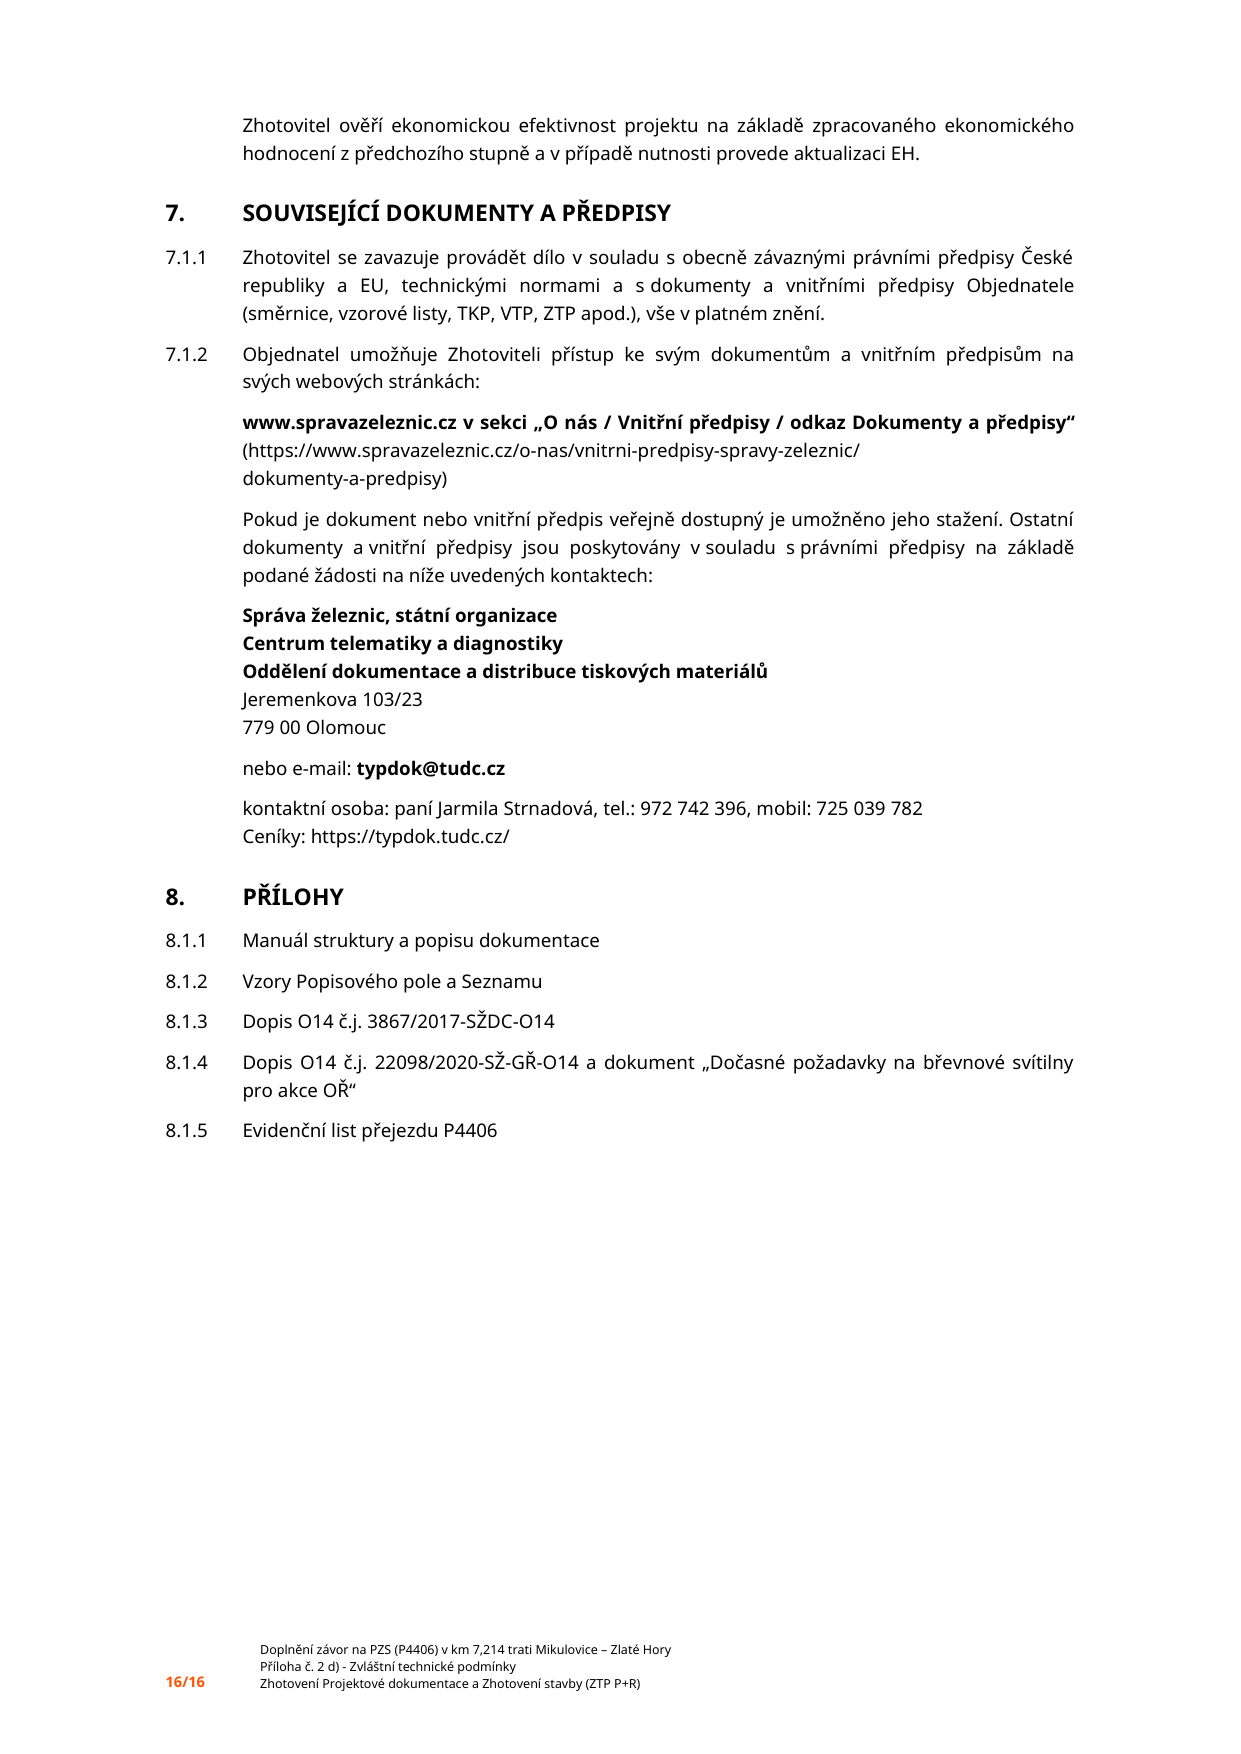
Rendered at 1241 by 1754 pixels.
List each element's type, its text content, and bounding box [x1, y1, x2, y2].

text Centrum telematiky a diagnostiky [242, 631, 1075, 656]
text SOUVISEJÍCÍ DOKUMENTY A PŘEDPISY [165, 197, 1075, 229]
list Zhotovitel ověří ekonomickou efektivnost projektu na základě zpracovaného ekonomického hodnocení z předchozího stupně a v případě nutnosti provede aktualizaci EH. [242, 112, 1075, 166]
text www.spravazeleznic.cz v sekci „O nás / Vnitřní předpisy / odkaz Dokumenty a předpisy“ (https://www.spravazeleznic.cz/o-nas/vnitrni-predpisy-spravy-zeleznic/ dokumenty-a-predpisy) [242, 409, 1075, 491]
text Objednatel umožňuje Zhotoviteli přístup ke svým dokumentům a vnitřním předpisům na svých webových stránkách: [165, 341, 1075, 394]
text Správa železnic, státní organizace [242, 602, 1075, 628]
text Manuál struktury a popisu dokumentace [165, 928, 1075, 953]
text kontaktní osoba: paní Jarmila Strnadová, tel.: 972 742 396, mobil: 725 039 782 [242, 796, 1075, 821]
text Zhotovitel se zavazuje provádět dílo v souladu s obecně závaznými právními předpisy České republiky a EU, technickými normami a s dokumenty a vnitřními předpisy Objednatele (směrnice, vzorové listy, TKP, VTP, ZTP apod.), vše v platném znění. [165, 244, 1075, 326]
text Dopis O14 č.j. 3867/2017-SŽDC-O14 [165, 1009, 1075, 1034]
text nebo e-mail: typdok@tudc.cz [242, 755, 1075, 781]
text Dopis O14 č.j. 22098/2020-SŽ-GŘ-O14 a dokument „Dočasné požadavky na břevnové svítilny pro akce OŘ“ [165, 1049, 1075, 1103]
text PŘÍLOHY [165, 881, 1075, 912]
text Evidenční list přejezdu P4406 [165, 1118, 1075, 1143]
text 779 00 Olomouc [242, 714, 1075, 740]
text Pokud je dokument nebo vnitřní předpis veřejně dostupný je umožněno jeho stažení. Ostatní dokumenty a vnitřní předpisy jsou poskytovány v souladu s právními předpisy na základě podané žádosti na níže uvedených kontaktech: [242, 506, 1075, 587]
text Oddělení dokumentace a distribuce tiskových materiálů [242, 658, 1075, 684]
text Ceníky: https://typdok.tudc.cz/ [242, 824, 1075, 849]
text Jeremenkova 103/23 [242, 687, 1075, 712]
text Vzory Popisového pole a Seznamu [165, 968, 1075, 994]
